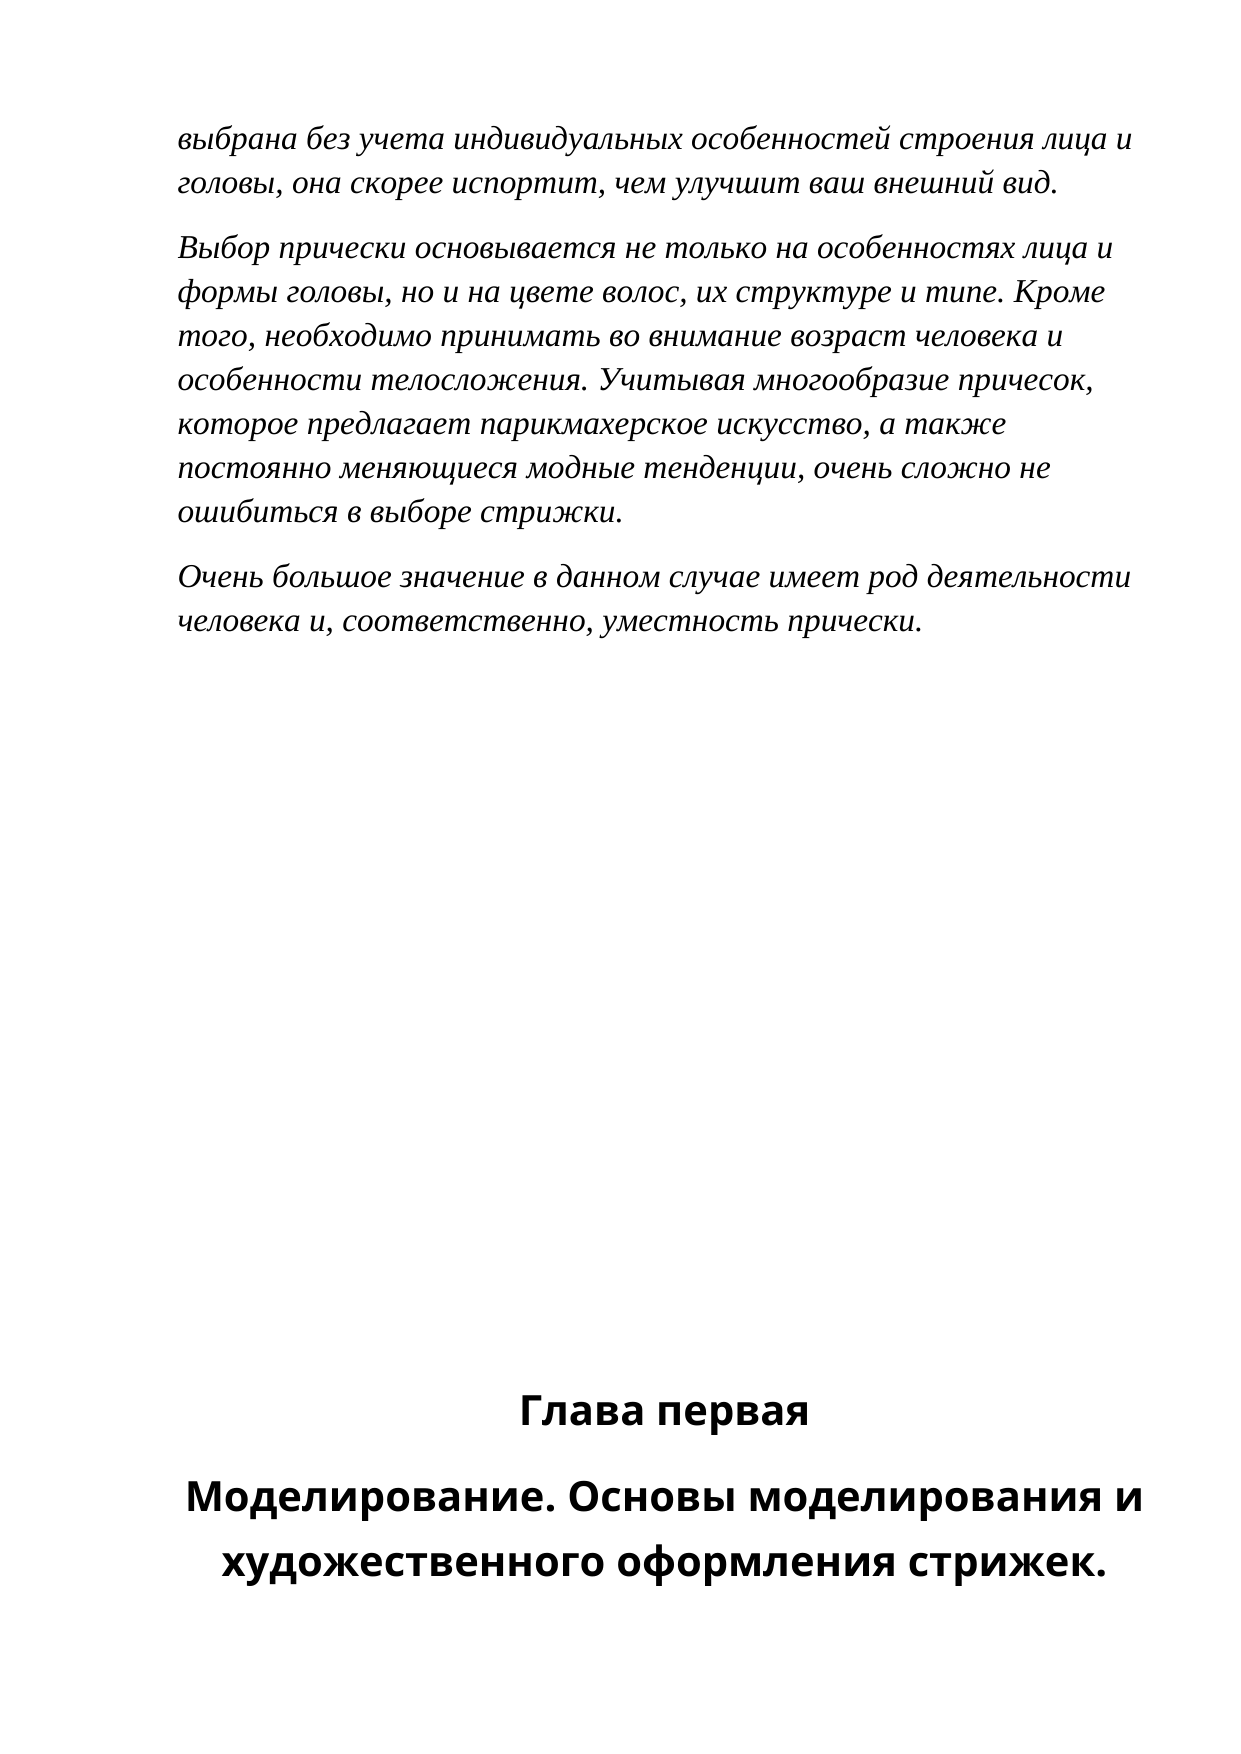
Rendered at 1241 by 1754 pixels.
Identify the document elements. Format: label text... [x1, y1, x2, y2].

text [177, 118, 1152, 201]
text Очень большое значение в данном случае имеет род деятельности человека и, соответственно, уместность прически. [177, 556, 1152, 639]
text Глава первая [177, 1380, 1152, 1437]
text Моделирование. Основы моделирования и художественного оформления стрижек. [177, 1466, 1152, 1588]
text Выбор прически основывается не только на особенностях лица и формы головы, но и на цвете волос, их структуре и типе. Кроме того, необходимо принимать во внимание возраст человека и особенности телосложения. Учитывая многообразие причесок, которое предлагает парикмахерское искусство, а также постоянно меняющиеся модные тенденции, очень сложно не ошибиться в выборе стрижки. [177, 227, 1152, 530]
